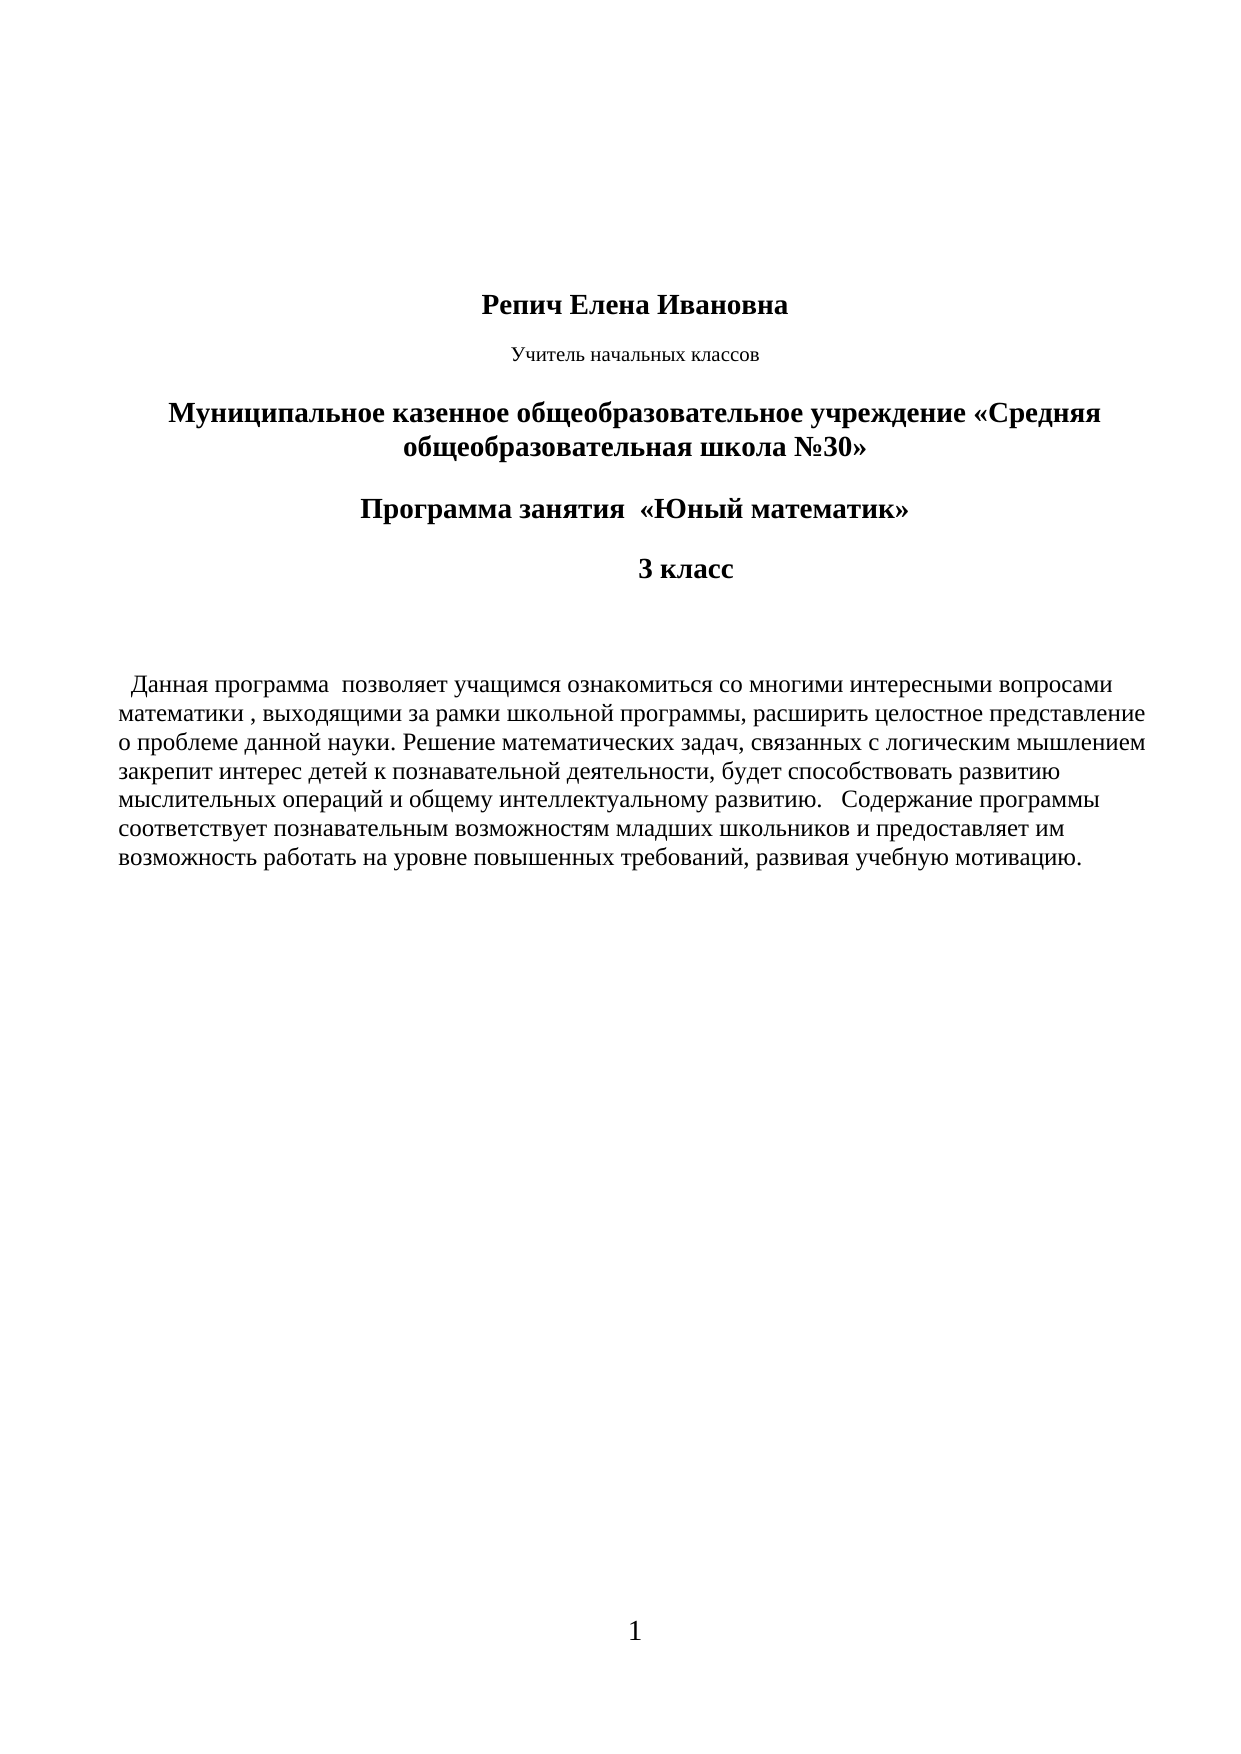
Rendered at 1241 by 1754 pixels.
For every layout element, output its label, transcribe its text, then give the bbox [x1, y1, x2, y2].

text Репич Елена Ивановна [118, 287, 1152, 321]
text Учитель начальных классов [118, 342, 1152, 366]
text Данная программа позволяет учащимся ознакомиться со многими интересными вопросами математики , выходящими за рамки школьной программы, расширить целостное представление о проблеме данной науки. Решение математических задач, связанных с логическим мышлением закрепит интерес детей к познавательной деятельности, будет способствовать развитию мыслительных операций и общему интеллектуальному развитию. Содержание программы соответствует познавательным возможностям младших школьников и предоставляет им возможность работать на уровне повышенных требований, развивая учебную мотивацию. [118, 669, 1152, 871]
text Муниципальное казенное общеобразовательное учреждение «Средняя общеобразовательная школа №30» [118, 395, 1152, 462]
text Программа занятия «Юный математик» [118, 491, 1152, 525]
text 3 класс [118, 551, 1152, 584]
